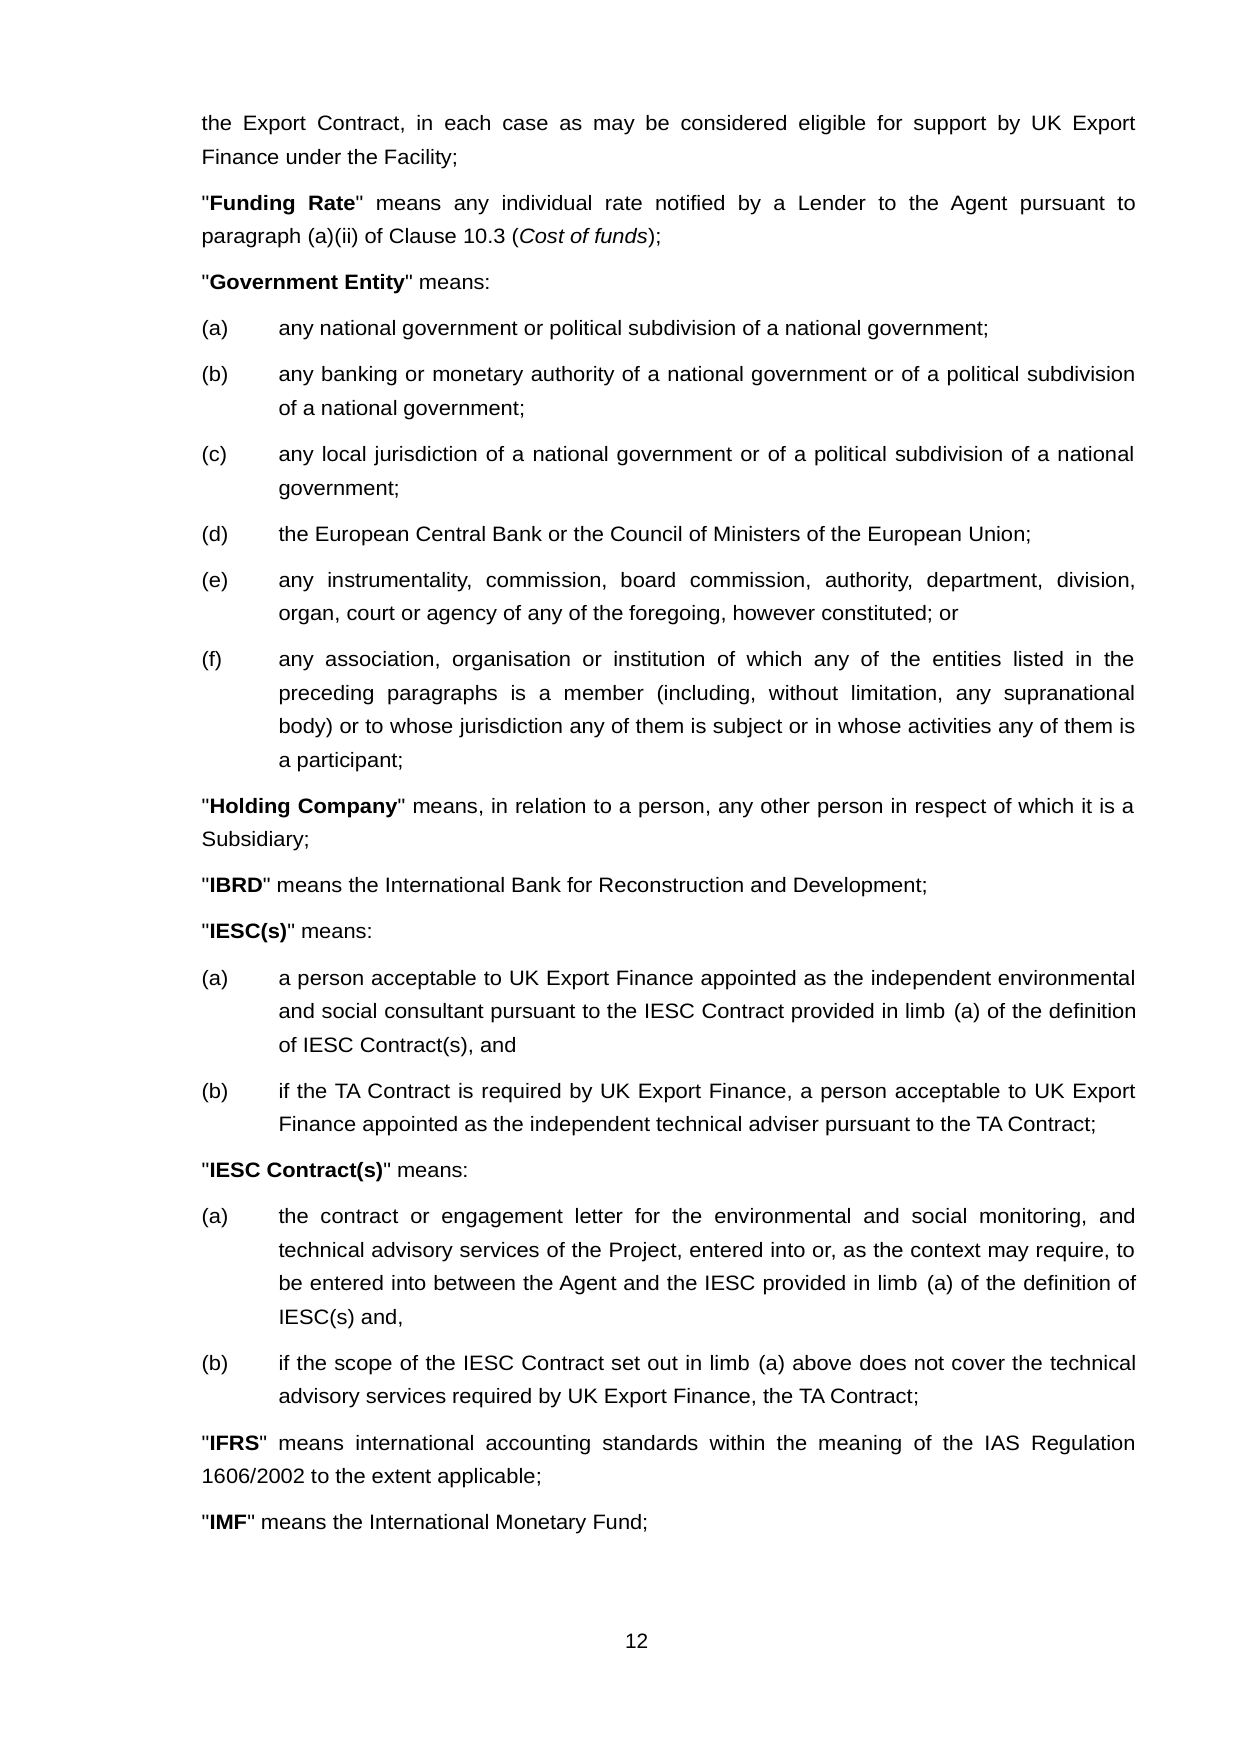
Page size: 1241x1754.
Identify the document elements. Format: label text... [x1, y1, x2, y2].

list any national government or political subdivision of a national government; [201, 316, 1137, 340]
text any banking or monetary authority of a national government or of a political subdivision of a national government; [201, 362, 1137, 420]
text any association, organisation or institution of which any of the entities listed in the preceding paragraphs is a member (including, without limitation, any supranational body) or to whose jurisdiction any of them is subject or in whose activities any of them is a participant; [201, 647, 1137, 772]
text "IESC Contract(s)" means: [201, 1158, 1137, 1182]
text any instrumentality, commission, board commission, authority, department, division, organ, court or agency of any of the foregoing, however constituted; or [201, 567, 1137, 625]
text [201, 111, 1137, 168]
list a person acceptable to UK Export Finance appointed as the independent environmental and social consultant pursuant to the IESC Contract provided in limb (a) of the definition of IESC Contract(s), and [201, 965, 1137, 1056]
text any local jurisdiction of a national government or of a political subdivision of a national government; [201, 442, 1137, 499]
text the European Central Bank or the Council of Ministers of the European Union; [201, 521, 1137, 545]
list if the TA Contract is required by UK Export Finance, a person acceptable to UK Export Finance appointed as the independent technical adviser pursuant to the TA Contract; [201, 1078, 1137, 1136]
text "Funding Rate" means any individual rate notified by a Lender to the Agent pursuant to paragraph (a)(ii) of Clause 10.3 (Cost of funds); [201, 191, 1137, 248]
list the contract or engagement letter for the environmental and social monitoring, and technical advisory services of the Project, entered into or, as the context may require, to be entered into between the Agent and the IESC provided in limb (a) of the definition of IESC(s) and, [201, 1204, 1137, 1329]
text "IESC(s)" means: [201, 919, 1137, 943]
text "Holding Company" means, in relation to a person, any other person in respect of which it is a Subsidiary; [201, 794, 1137, 851]
text "IFRS" means international accounting standards within the meaning of the IAS Regulation 1606/2002 to the extent applicable; [201, 1430, 1137, 1488]
text "IMF" means the International Monetary Fund; [201, 1510, 1137, 1534]
text "Government Entity" means: [201, 270, 1137, 294]
text "IBRD" means the International Bank for Reconstruction and Development; [201, 873, 1137, 897]
text if the scope of the IESC Contract set out in limb (a) above does not cover the technical advisory services required by UK Export Finance, the TA Contract; [201, 1351, 1137, 1408]
